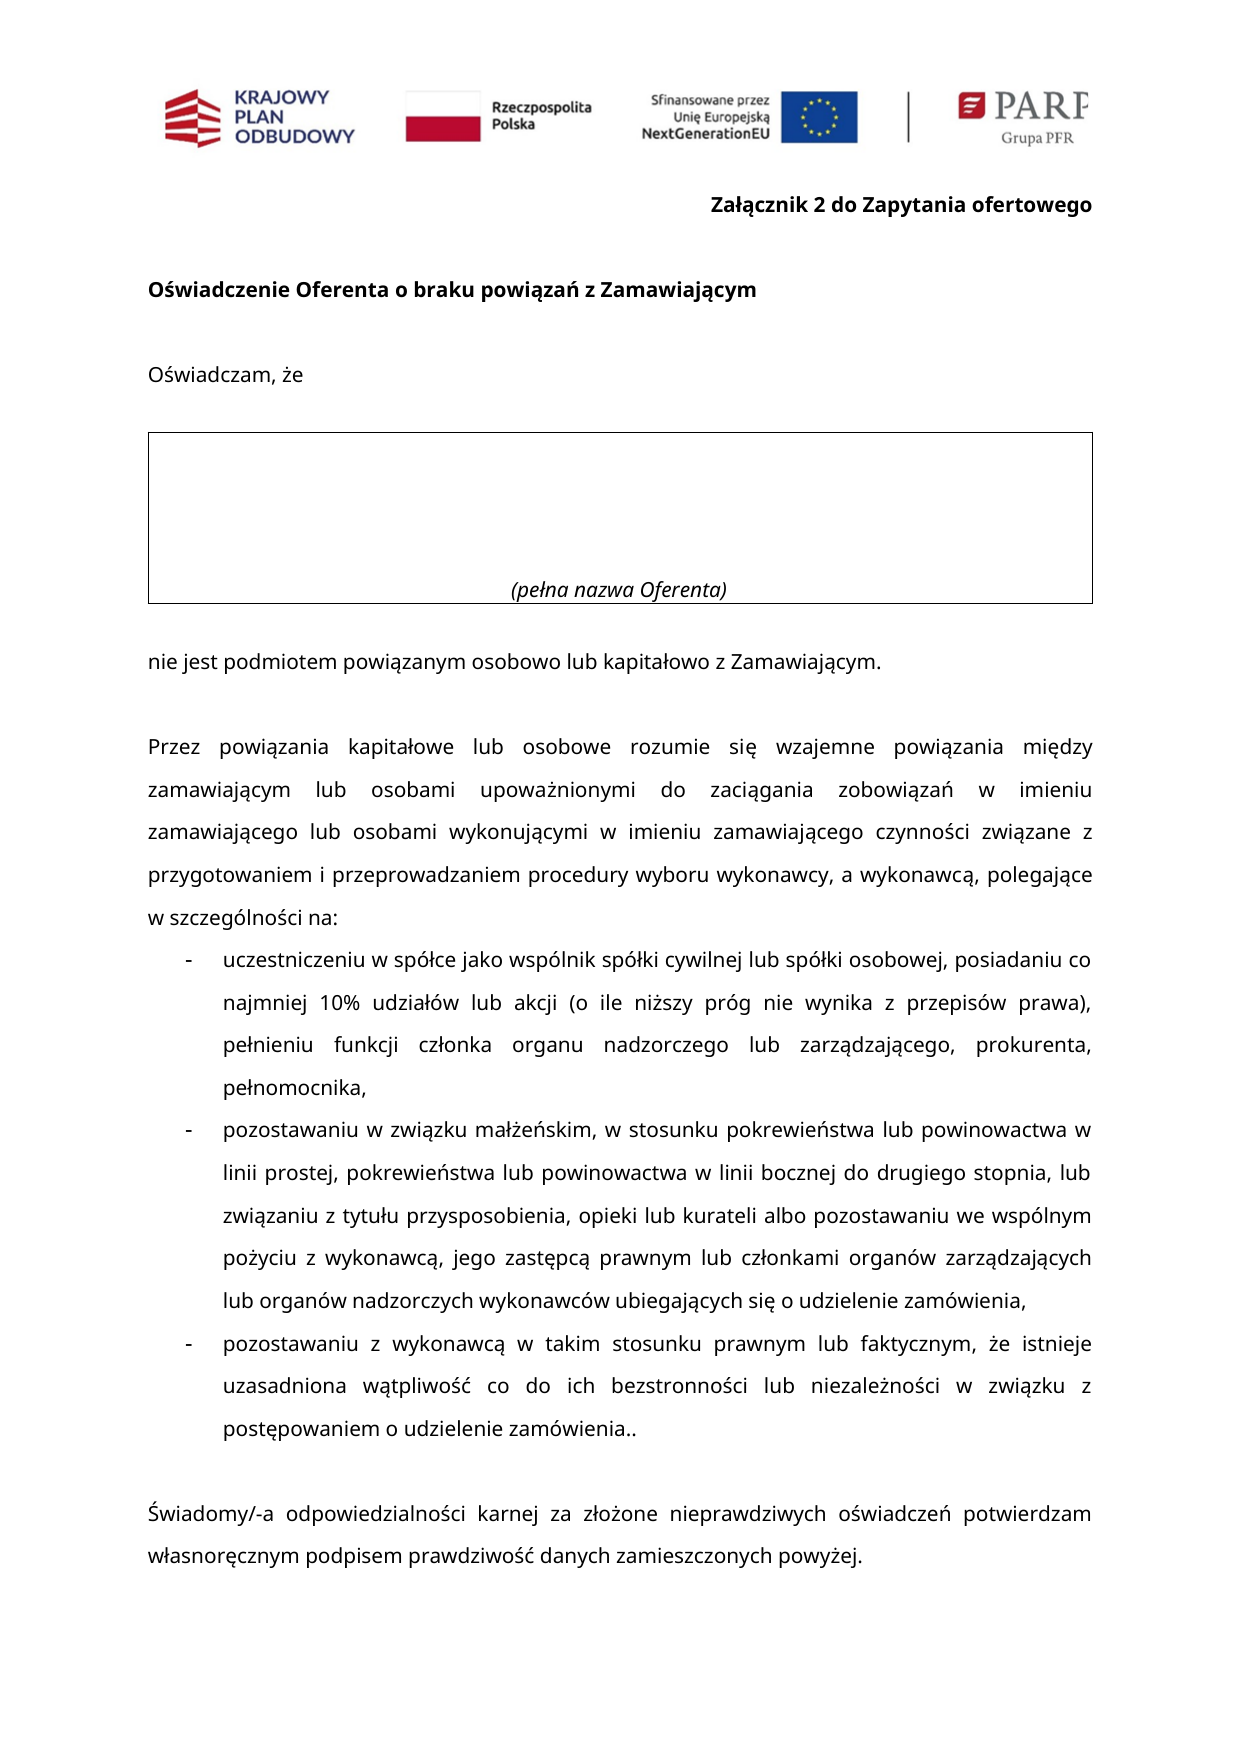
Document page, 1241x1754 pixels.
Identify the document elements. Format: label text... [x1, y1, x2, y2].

text nie jest podmiotem powiązanym osobowo lub kapitałowo z Zamawiającym. [148, 647, 1093, 675]
text Załącznik 2 do Zapytania ofertowego [148, 148, 1093, 219]
table_header (pełna nazwa Oferenta) [149, 433, 1092, 603]
list pozostawaniu w związku małżeńskim, w stosunku pokrewieństwa lub powinowactwa w linii prostej, pokrewieństwa lub powinowactwa w linii bocznej do drugiego stopnia, lub związaniu z tytułu przysposobienia, opieki lub kurateli albo pozostawaniu we wspólnym pożyciu z wykonawcą, jego zastępcą prawnym lub członkami organów zarządzających lub organów nadzorczych wykonawców ubiegających się o udzielenie zamówienia, [185, 1116, 1093, 1314]
text Oświadczenie Oferenta o braku powiązań z Zamawiającym [148, 275, 1093, 304]
list pozostawaniu z wykonawcą w takim stosunku prawnym lub faktycznym, że istnieje uzasadniona wątpliwość co do ich bezstronności lub niezależności w związku z postępowaniem o udzielenie zamówienia.. [185, 1329, 1093, 1442]
picture [147, 68, 1088, 159]
list uczestniczeniu w spółce jako wspólnik spółki cywilnej lub spółki osobowej, posiadaniu co najmniej 10% udziałów lub akcji (o ile niższy próg nie wynika z przepisów prawa), pełnieniu funkcji członka organu nadzorczego lub zarządzającego, prokurenta, pełnomocnika, [185, 945, 1093, 1101]
text Świadomy/-a odpowiedzialności karnej za złożone nieprawdziwych oświadczeń potwierdzam własnoręcznym podpisem prawdziwość danych zamieszczonych powyżej. [148, 1499, 1093, 1570]
text Przez powiązania kapitałowe lub osobowe rozumie się wzajemne powiązania między zamawiającym lub osobami upoważnionymi do zaciągania zobowiązań w imieniu zamawiającego lub osobami wykonującymi w imieniu zamawiającego czynności związane z przygotowaniem i przeprowadzaniem procedury wyboru wykonawcy, a wykonawcą, polegające w szczególności na: [148, 732, 1093, 931]
text Oświadczam, że [148, 361, 1093, 389]
